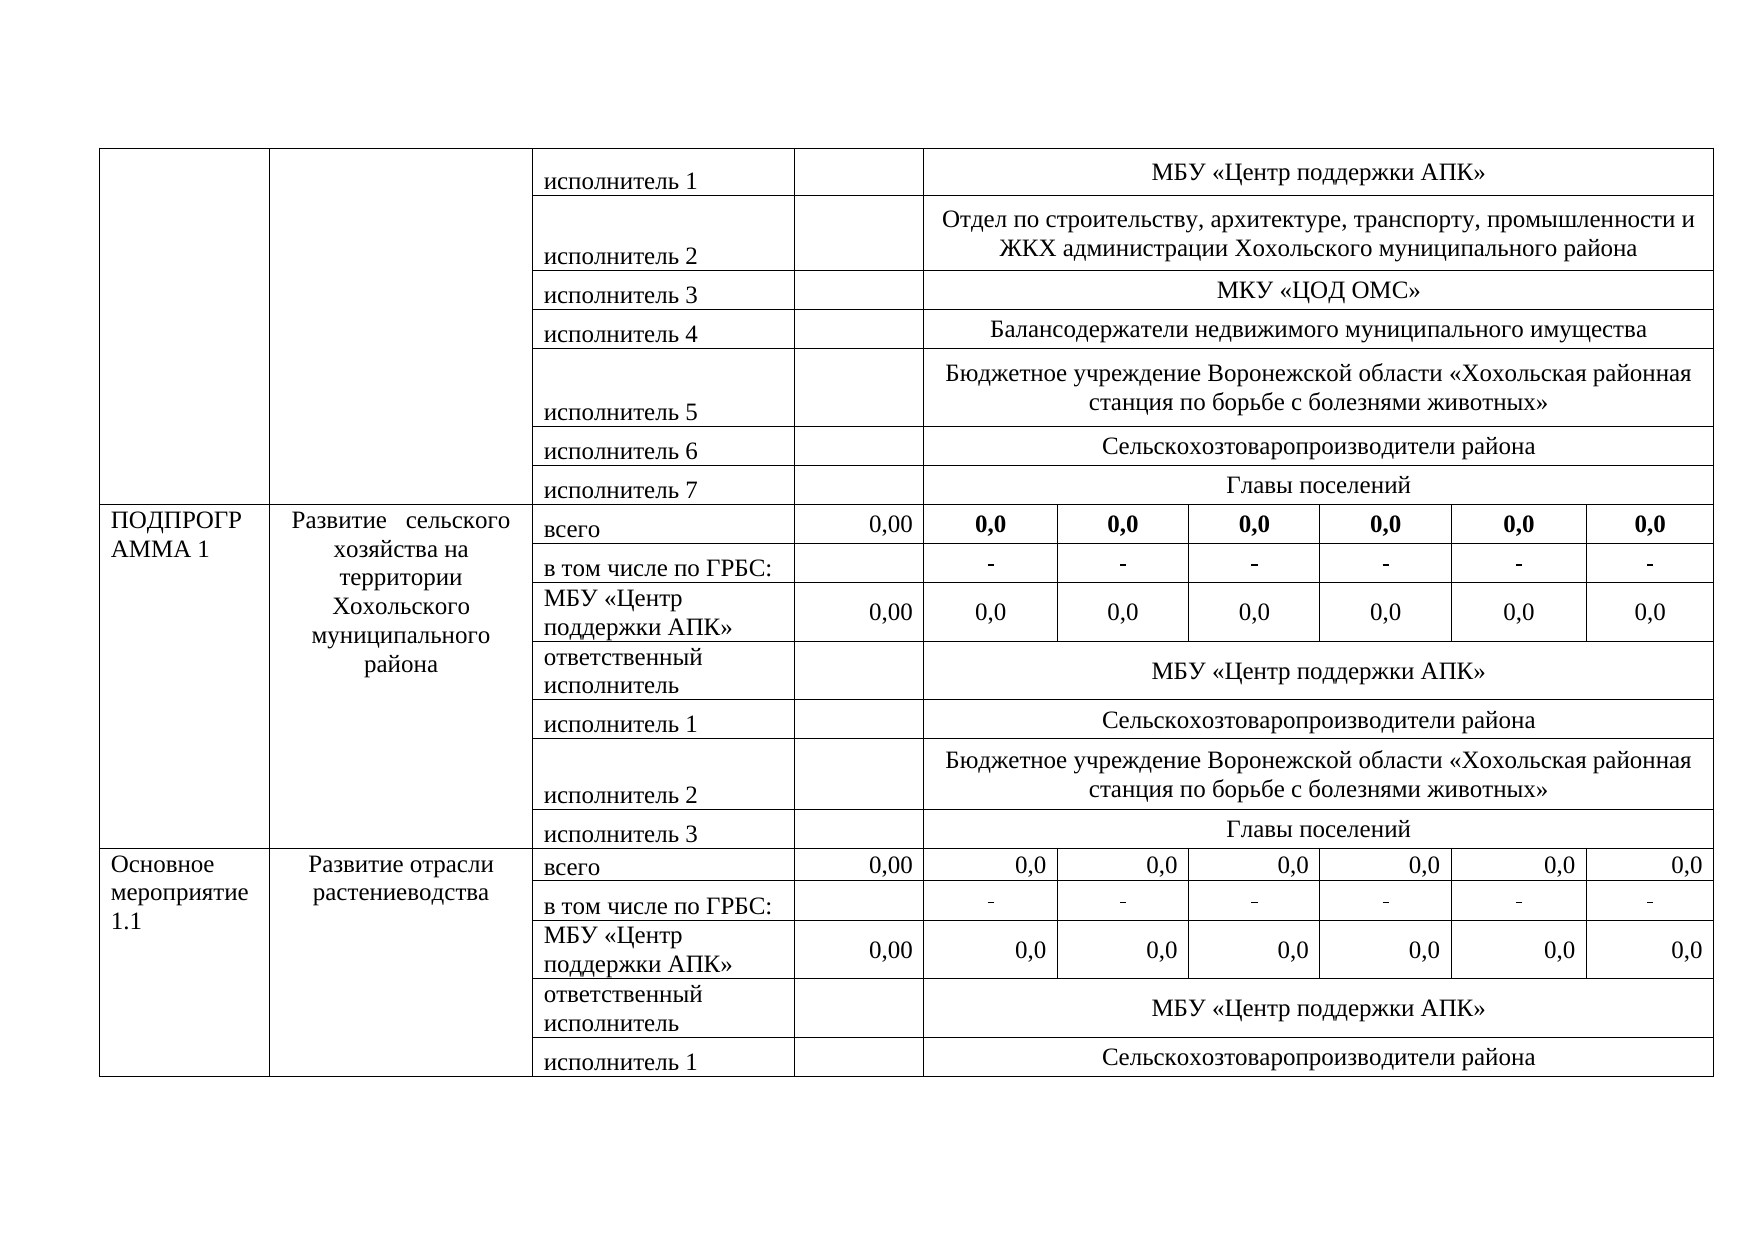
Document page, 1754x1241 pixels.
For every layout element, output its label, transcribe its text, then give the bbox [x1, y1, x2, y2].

table_cell Бюджетное учреждение Воронежской области «Хохольская районная станция по борьбе с болезнями животных» [924, 739, 1713, 808]
table_cell 0,0 [1058, 583, 1188, 641]
table_cell Сельскохозтоваропроизводители района [924, 1038, 1713, 1076]
table_cell [1058, 881, 1188, 919]
table_cell [1587, 881, 1713, 919]
table_cell 0,0 [1320, 583, 1451, 641]
table_cell [1189, 881, 1319, 919]
table_cell [795, 349, 923, 426]
table_cell исполнитель 1 [533, 700, 794, 738]
table_cell [795, 427, 923, 465]
table_cell [795, 310, 923, 348]
table_cell исполнитель 4 [533, 310, 794, 348]
table_cell исполнитель 2 [533, 739, 794, 808]
table_cell 0,0 [1587, 505, 1713, 543]
table_cell [795, 466, 923, 504]
table_cell Основное мероприятие 1.1 [100, 849, 269, 1076]
table_cell [795, 149, 923, 194]
table_cell [795, 881, 923, 919]
table_cell Балансодержатели недвижимого муниципального имущества [924, 310, 1713, 348]
table_cell 0,0 [924, 849, 1057, 880]
table_cell 0,00 [795, 921, 923, 978]
table_cell исполнитель 1 [533, 1038, 794, 1076]
table_cell 0,0 [1189, 849, 1319, 880]
table_cell 0,0 [1587, 849, 1713, 880]
table_cell [1452, 544, 1586, 582]
table_cell 0,0 [1452, 921, 1586, 978]
table_cell МБУ «Центр поддержки АПК» [533, 921, 794, 978]
table_cell 0,0 [1189, 505, 1319, 543]
table_cell [795, 642, 923, 699]
table_cell [795, 739, 923, 808]
table_cell в том числе по ГРБС: [533, 881, 794, 919]
table_cell в том числе по ГРБС: [533, 544, 794, 582]
table_cell 0,00 [795, 849, 923, 880]
table_cell 0,0 [1452, 849, 1586, 880]
table_cell исполнитель 6 [533, 427, 794, 465]
table_cell 0,0 [1587, 583, 1713, 641]
table_cell 0,0 [924, 505, 1057, 543]
table_cell МБУ «Центр поддержки АПК» [533, 583, 794, 641]
table_cell МБУ «Центр поддержки АПК» [924, 642, 1713, 699]
table_cell [1587, 544, 1713, 582]
table_cell [795, 271, 923, 309]
table_cell 0,0 [1058, 505, 1188, 543]
table_cell исполнитель 7 [533, 466, 794, 504]
table_cell [795, 196, 923, 269]
table_cell [924, 881, 1057, 919]
table_cell Развитие сельского хозяйства на территории Хохольского муниципального района [270, 505, 532, 848]
table_cell [1320, 544, 1451, 582]
table_cell Сельскохозтоваропроизводители района [924, 427, 1713, 465]
table_cell [1189, 544, 1319, 582]
table_cell Сельскохозтоваропроизводители района [924, 700, 1713, 738]
table_cell всего [533, 505, 794, 543]
table_cell Главы поселений [924, 466, 1713, 504]
table_cell 0,0 [924, 583, 1057, 641]
table_cell Отдел по строительству, архитектуре, транспорту, промышленности и ЖКХ администрации Хохольского муниципального района [924, 196, 1713, 269]
table_cell МБУ «Центр поддержки АПК» [924, 979, 1713, 1037]
table_cell МКУ «ЦОД ОМС» [924, 271, 1713, 309]
table_cell всего [533, 849, 794, 880]
table_cell [1452, 881, 1586, 919]
table_cell [795, 1038, 923, 1076]
table_cell [924, 544, 1057, 582]
table_cell 0,0 [1189, 921, 1319, 978]
table_cell исполнитель 5 [533, 349, 794, 426]
table_cell 0,0 [1058, 849, 1188, 880]
table_cell [795, 544, 923, 582]
table_cell 0,0 [1189, 583, 1319, 641]
table_cell 0,0 [924, 921, 1057, 978]
table_cell ПОДПРОГРАММА 1 [100, 505, 269, 848]
table_cell [795, 810, 923, 848]
table_cell ответственный исполнитель [533, 979, 794, 1037]
table_cell ответственный исполнитель [533, 642, 794, 699]
table_cell МБУ «Центр поддержки АПК» [924, 149, 1713, 194]
table_cell 0,0 [1320, 849, 1451, 880]
table_cell 0,0 [1320, 921, 1451, 978]
table_cell Развитие отрасли растениеводства [270, 849, 532, 1076]
table_cell 0,0 [1452, 583, 1586, 641]
table_cell 0,0 [1058, 921, 1188, 978]
table_cell исполнитель 2 [533, 196, 794, 269]
table_cell исполнитель 3 [533, 271, 794, 309]
table_cell 0,00 [795, 583, 923, 641]
table_cell 0,00 [795, 505, 923, 543]
table_cell Бюджетное учреждение Воронежской области «Хохольская районная станция по борьбе с болезнями животных» [924, 349, 1713, 426]
table_cell [1320, 881, 1451, 919]
table_cell исполнитель 3 [533, 810, 794, 848]
table_cell [795, 979, 923, 1037]
table_cell 0,0 [1587, 921, 1713, 978]
table_cell [795, 700, 923, 738]
table_cell Главы поселений [924, 810, 1713, 848]
table_cell 0,0 [1320, 505, 1451, 543]
table_cell исполнитель 1 [533, 149, 794, 194]
table_cell [1058, 544, 1188, 582]
table_cell 0,0 [1452, 505, 1586, 543]
